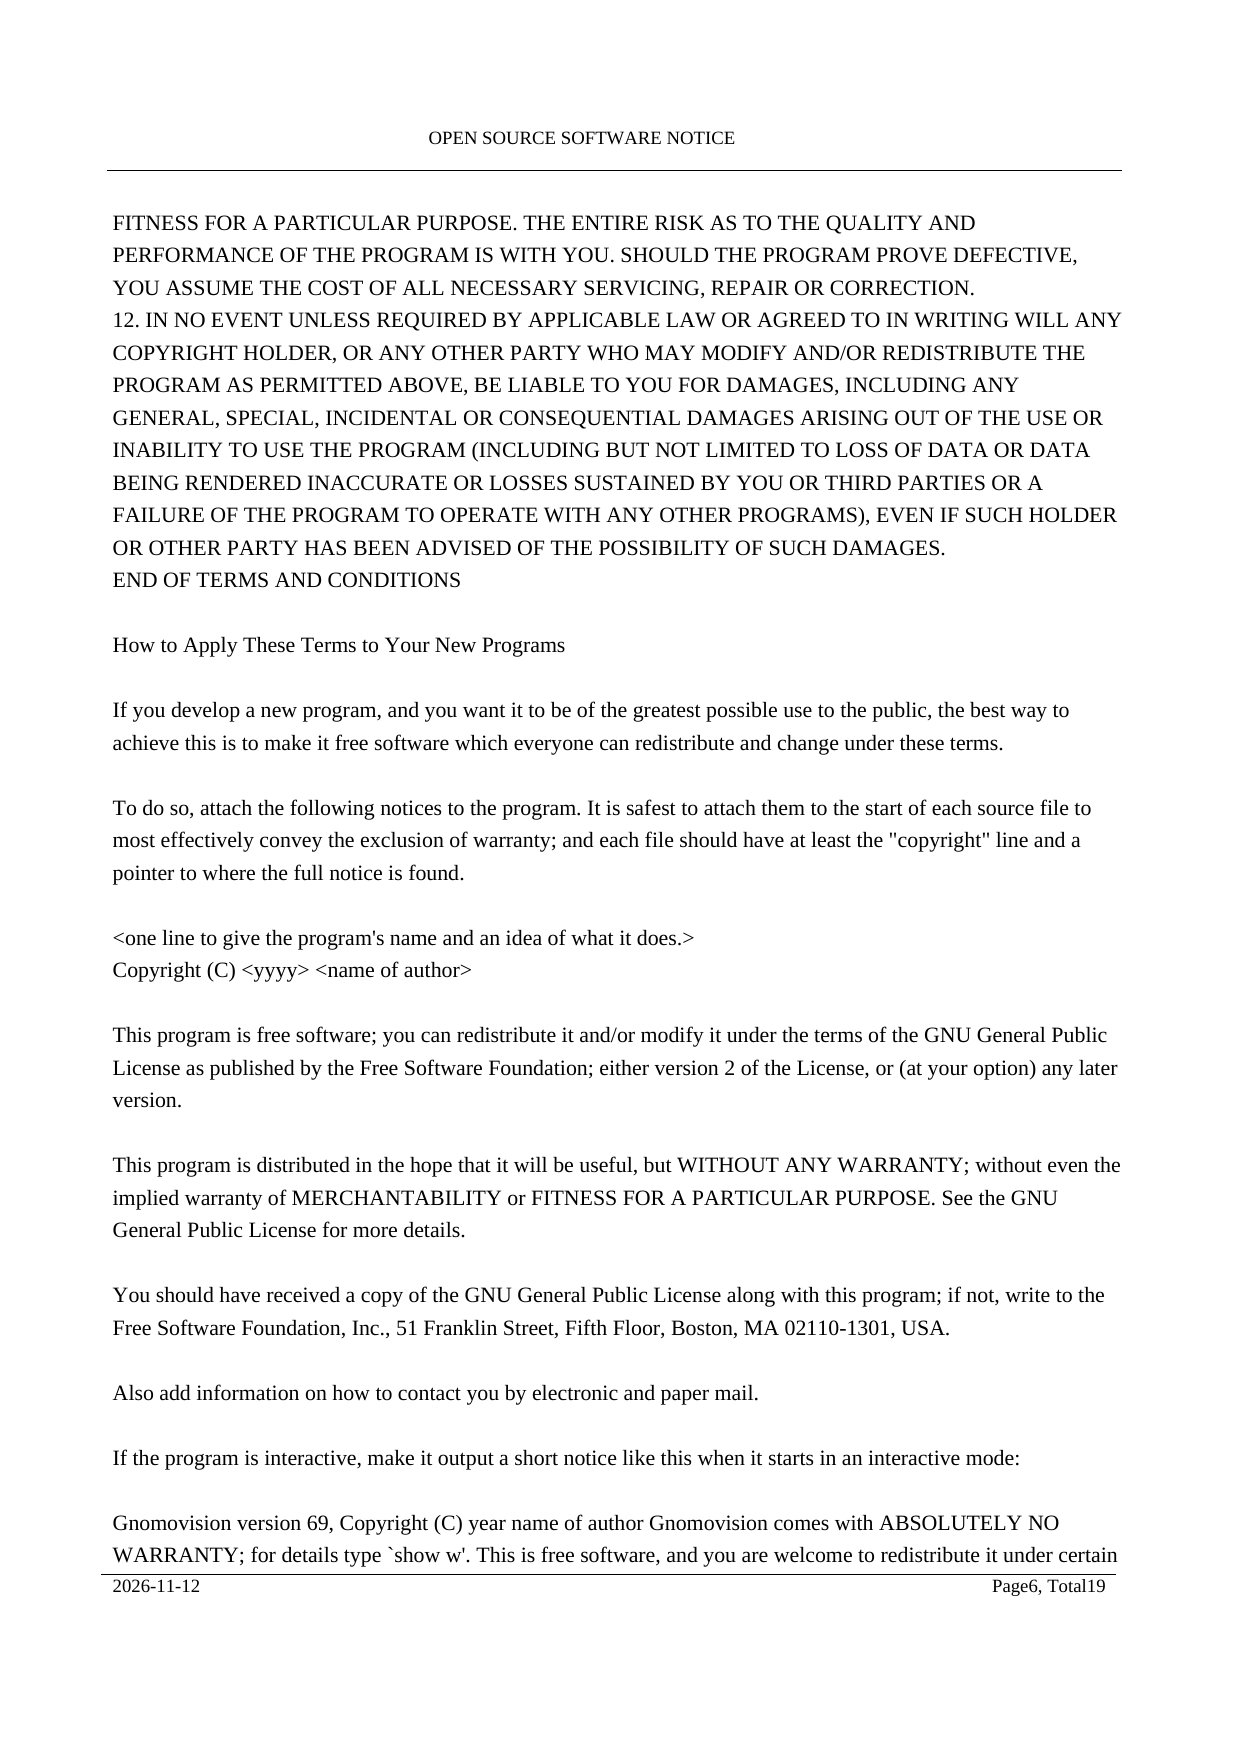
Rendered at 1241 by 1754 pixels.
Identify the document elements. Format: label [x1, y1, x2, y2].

text [112, 206, 1128, 1571]
